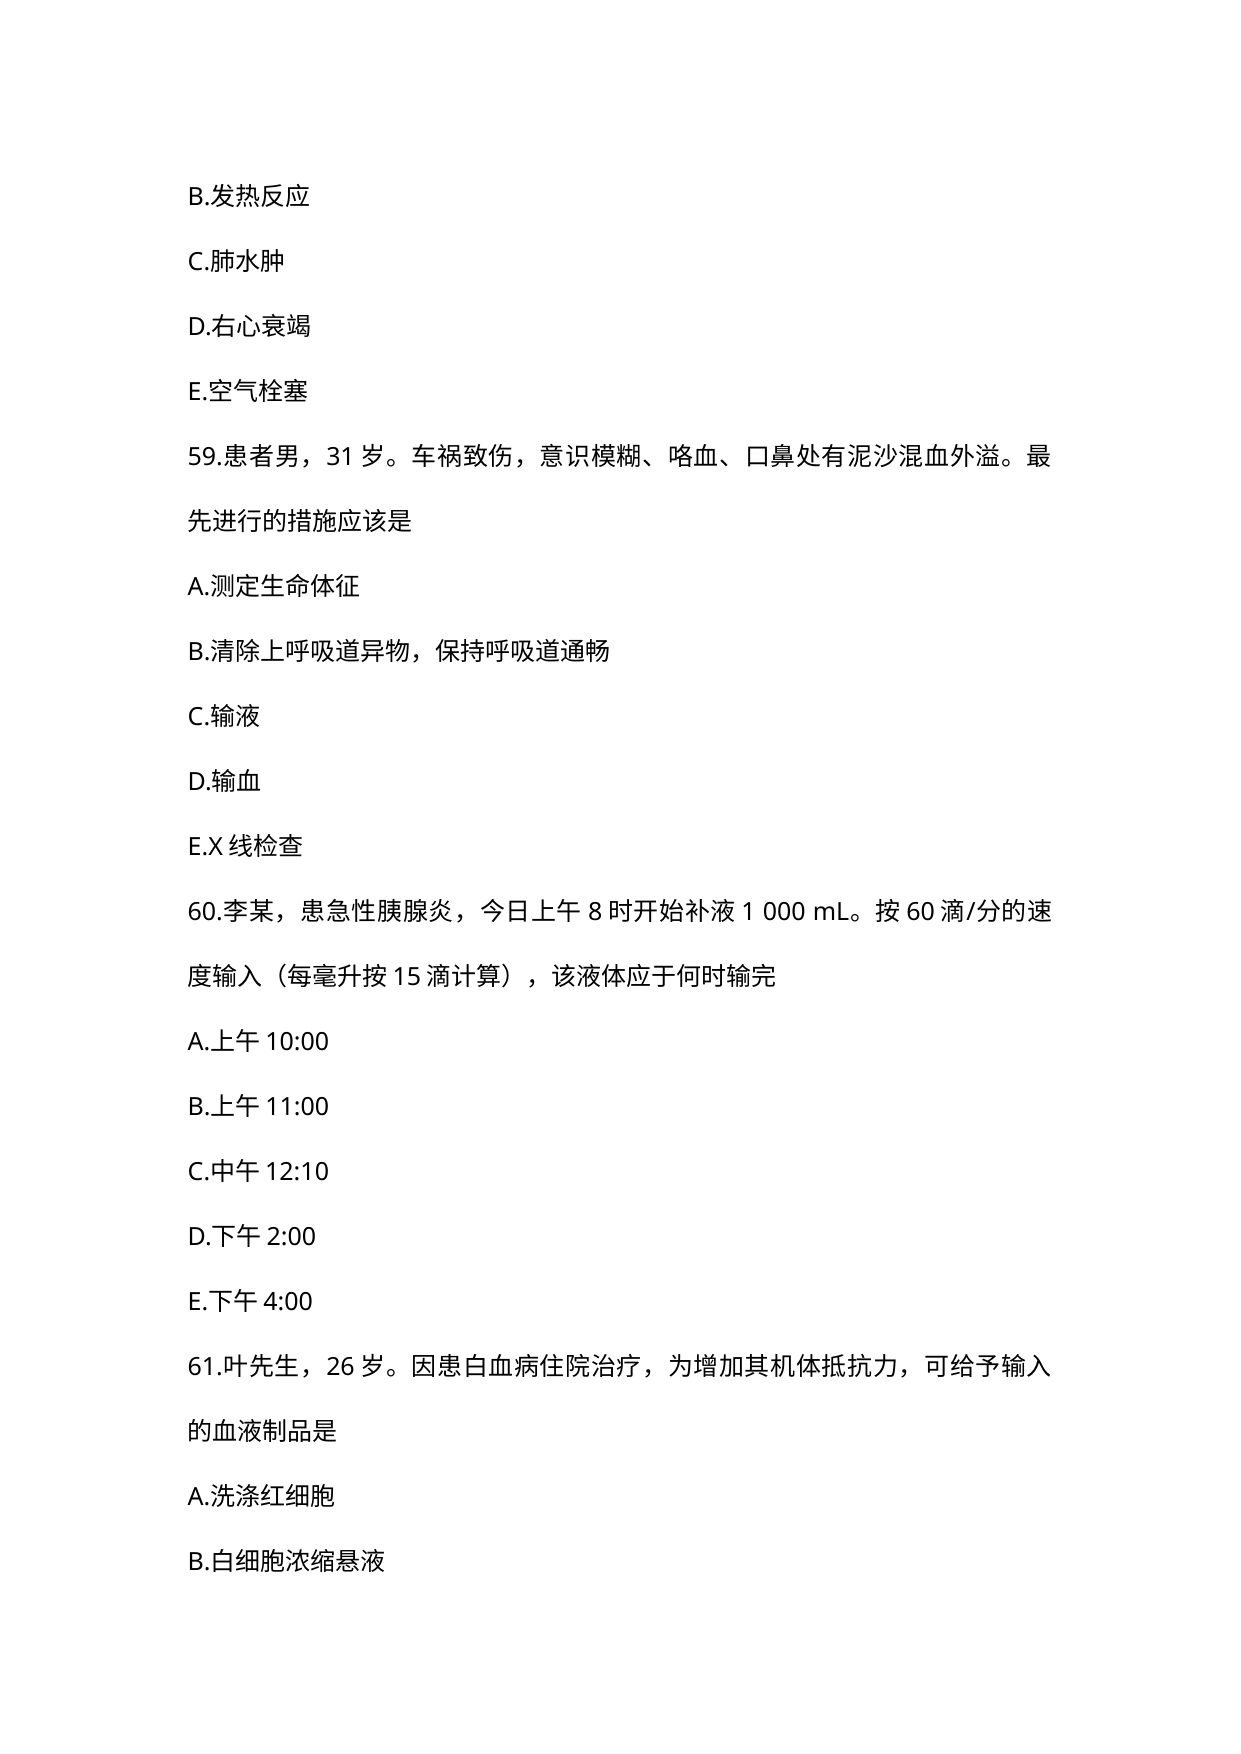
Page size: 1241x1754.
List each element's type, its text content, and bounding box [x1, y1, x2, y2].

text D.下午2:00 [187, 1202, 1053, 1267]
text B.白细胞浓缩悬液 [187, 1527, 1053, 1592]
text E.X线检查 [187, 812, 1053, 877]
text C.输液 [187, 682, 1053, 747]
text C.肺水肿 [187, 227, 1053, 292]
text 60.李某，患急性胰腺炎，今日上午8时开始补液1 000 mL。按60滴/分的速度输入（每毫升按15滴计算），该液体应于何时输完 [187, 877, 1053, 1007]
text B.发热反应 [187, 162, 1053, 227]
text D.右心衰竭 [187, 292, 1053, 357]
text D.输血 [187, 747, 1053, 812]
text 61.叶先生，26岁。因患白血病住院治疗，为增加其机体抵抗力，可给予输入的血液制品是 [187, 1332, 1053, 1462]
text A.上午10:00 [187, 1007, 1053, 1072]
text A.测定生命体征 [187, 552, 1053, 617]
text C.中午12:10 [187, 1137, 1053, 1202]
text B.上午11:00 [187, 1072, 1053, 1137]
text 59.患者男，31岁。车祸致伤，意识模糊、咯血、口鼻处有泥沙混血外溢。最先进行的措施应该是 [187, 422, 1053, 552]
text E.空气栓塞 [187, 357, 1053, 422]
text A.洗涤红细胞 [187, 1462, 1053, 1527]
text E.下午4:00 [187, 1267, 1053, 1332]
text B.清除上呼吸道异物，保持呼吸道通畅 [187, 617, 1053, 682]
